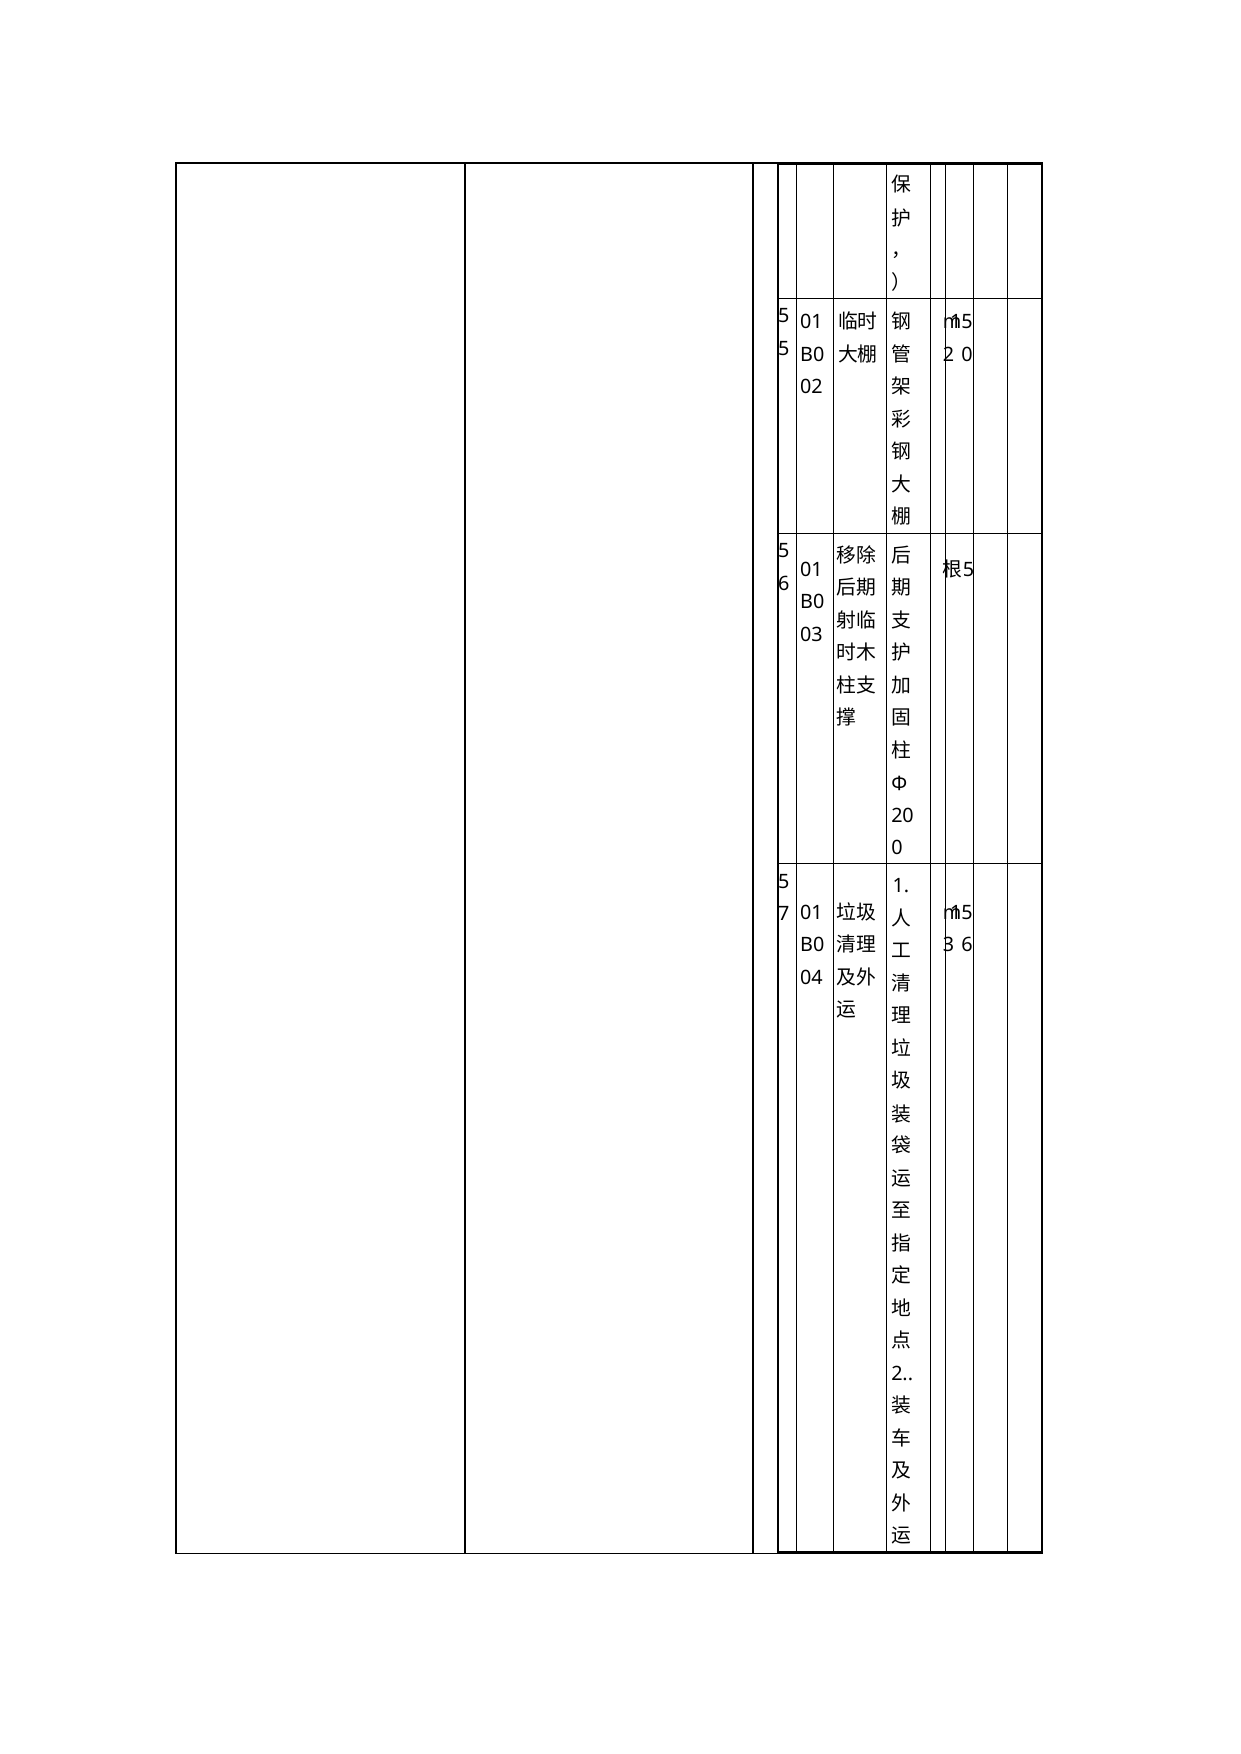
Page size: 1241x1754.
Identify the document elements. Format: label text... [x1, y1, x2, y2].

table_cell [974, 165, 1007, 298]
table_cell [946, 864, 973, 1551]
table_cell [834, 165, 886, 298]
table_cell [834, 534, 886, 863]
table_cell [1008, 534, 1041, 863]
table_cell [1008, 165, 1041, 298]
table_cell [754, 164, 777, 1552]
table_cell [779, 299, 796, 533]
table_cell [466, 164, 752, 1552]
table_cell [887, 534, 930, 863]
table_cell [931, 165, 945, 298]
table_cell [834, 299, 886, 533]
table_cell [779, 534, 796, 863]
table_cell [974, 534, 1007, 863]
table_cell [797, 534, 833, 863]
table_cell 1 [177, 164, 464, 1552]
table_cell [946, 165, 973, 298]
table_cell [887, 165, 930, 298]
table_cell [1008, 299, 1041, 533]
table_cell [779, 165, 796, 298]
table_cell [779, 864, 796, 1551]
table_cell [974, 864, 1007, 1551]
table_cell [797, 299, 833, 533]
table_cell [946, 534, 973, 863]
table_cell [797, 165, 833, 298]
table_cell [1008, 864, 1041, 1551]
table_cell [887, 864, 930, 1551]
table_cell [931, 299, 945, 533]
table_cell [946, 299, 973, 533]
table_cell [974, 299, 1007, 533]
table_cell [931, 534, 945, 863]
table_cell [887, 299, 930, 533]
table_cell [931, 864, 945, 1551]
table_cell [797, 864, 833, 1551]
